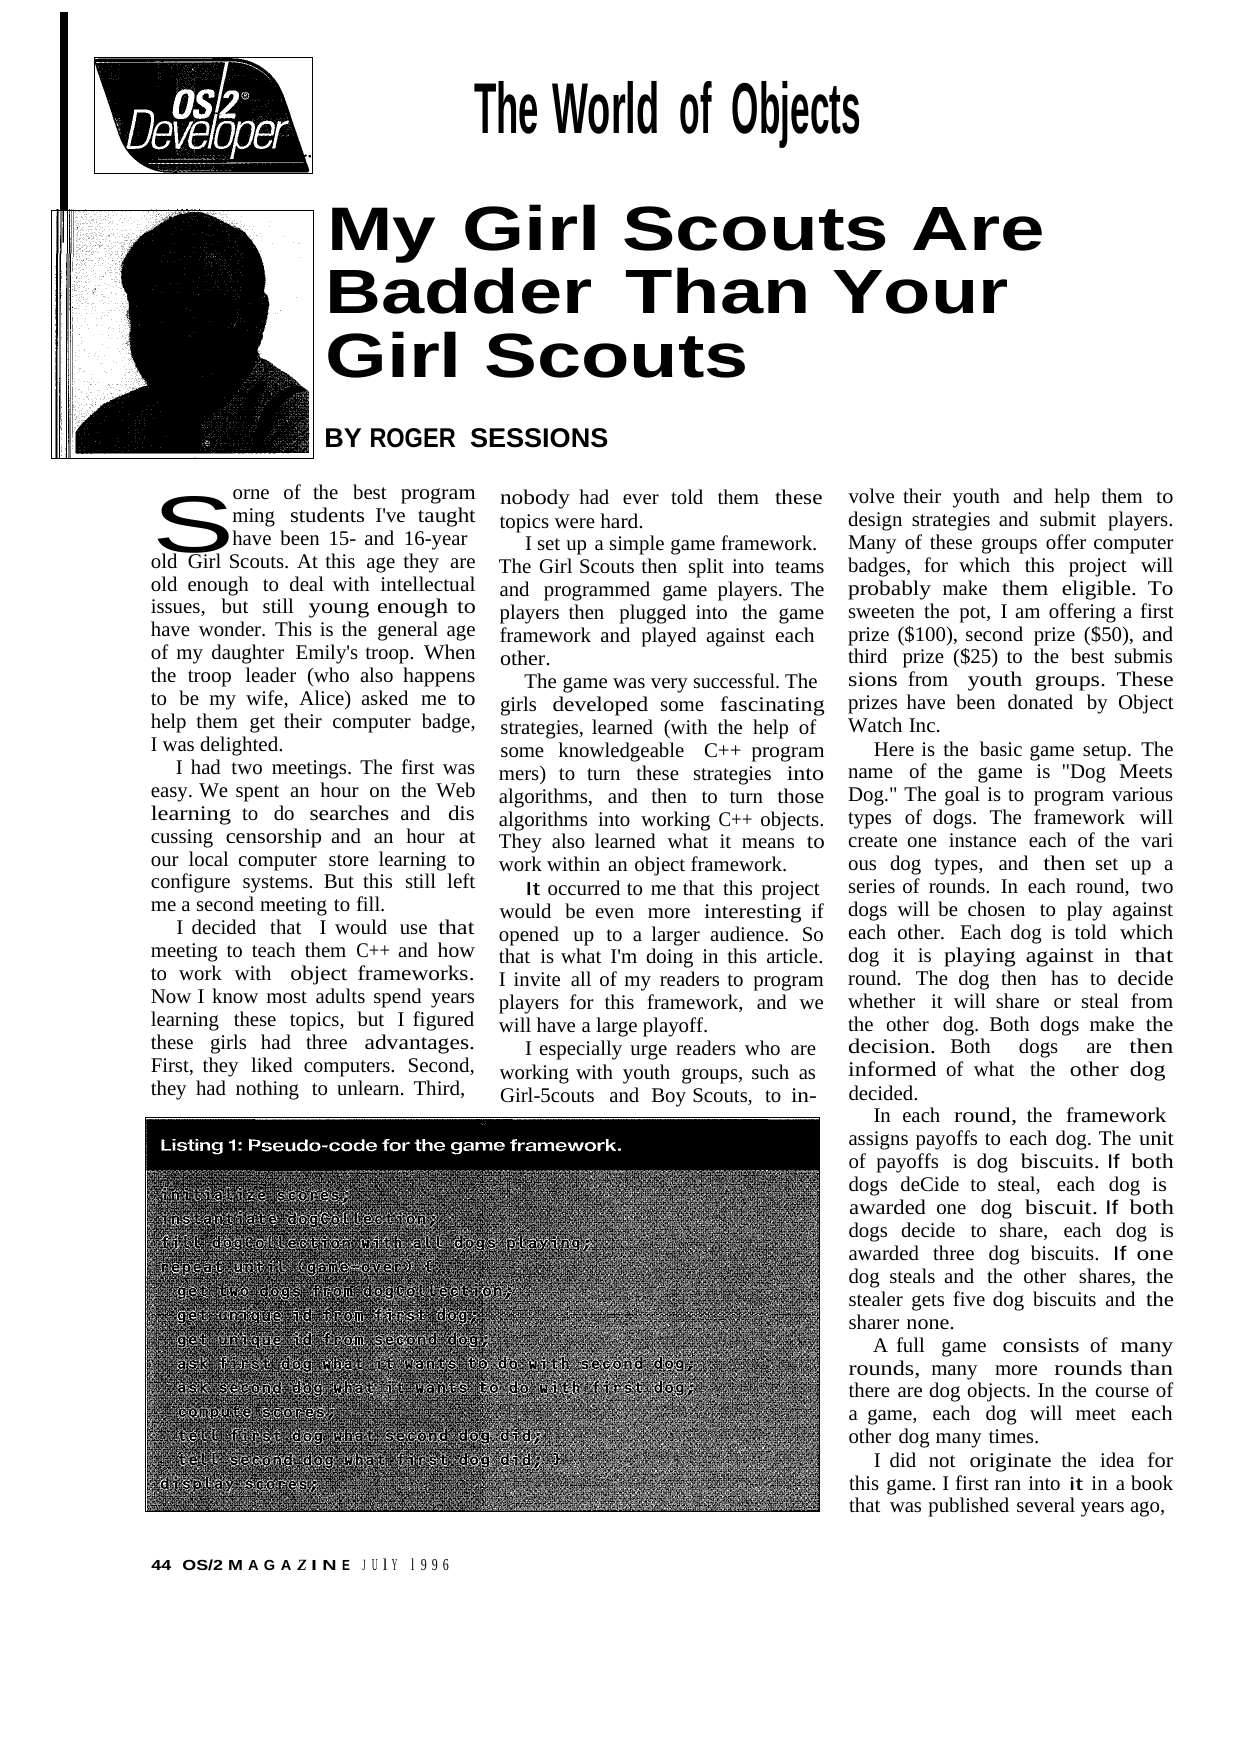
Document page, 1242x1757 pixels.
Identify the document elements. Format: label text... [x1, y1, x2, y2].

text A full game consists of many rounds, many more rounds than there are dog objects. In the course of a game, each dog will meet each other dog many times. [848, 1334, 1173, 1448]
text old Girl Scouts. At this age they are old enough to deal with intellectual issues, but still young enough to have wonder. This is the general age of my daughter Emily's troop. When the troop leader (who also happens to be my wife, Alice) asked me to help them get their computer badge, I was delighted. [151, 550, 476, 756]
text other. [500, 647, 556, 670]
picture [52, 211, 313, 458]
text Here is the basic game setup. The name of the game is "Dog Meets Dog." The goal is to program various types of dogs. The framework will create one instance each of the vari­ ous dog types, and then set up a series of rounds. In each round, two dogs will be chosen to play against each other. Each dog is told which dog it is playing against in that round. The dog then has to decide whether it will share or steal from the other dog. Both dogs make the decision. Both dogs are then informed of what the other dog [848, 738, 1173, 1081]
text My Girl Scouts Are Badder Than Your Girl Scouts [325, 200, 1045, 390]
text 44 OS/2 M A G A Z I N E J U l Y l 9 9 6 [151, 1555, 1181, 1574]
text I especially urge readers who are [525, 1037, 824, 1060]
text BY ROGER SESSIONS [324, 422, 1181, 452]
text I did not originate the idea for this game. I first ran into it in a book that was published several years ago, [849, 1449, 1173, 1517]
text I set up a simple game framework. [525, 533, 825, 555]
text some knowledgeable C++ program­ mers) to turn these strategies into algorithms, and then to turn those algorithms into working C++ objects. They also learned what it means to work within an object framework. [499, 739, 824, 876]
text assigns payoffs to each dog. The unit of payoffs is dog biscuits. If both dogs deCide to steal, each dog is [848, 1127, 1174, 1196]
picture [95, 58, 312, 173]
text girls developed some fascinating strategies, learned (with the help of [500, 693, 824, 739]
text I had two meetings. The first was easy. We spent an hour on the Web learning to do searches and dis­ cussing censorship and an hour at our local computer store learning to configure systems. But this still left me a second meeting to fill. [151, 756, 475, 916]
text working with youth groups, such as [499, 1060, 822, 1084]
picture [146, 1118, 819, 1511]
text The Girl Scouts then split into teams and programmed game players. The players then plugged into the game framework and played against each [499, 555, 824, 647]
text The World of Objects [474, 68, 1181, 148]
text decided. [848, 1081, 925, 1105]
text It occurred to me that this project [525, 876, 826, 899]
text In each round, the framework [873, 1105, 1181, 1127]
text nobody had ever told them these topics were hard. [499, 486, 823, 533]
text orne of the best program­ ming students I've taught have been 15- and 16-year [232, 481, 475, 550]
text volve their youth and help them to design strategies and submit players. Many of these groups offer computer badges, for which this project will probably make them eligible. To sweeten the pot, I am offering a first prize ($100), second prize ($50), and third prize ($25) to the best submis­ sions from youth groups. These prizes have been donated by Object­ Watch Inc. [848, 485, 1173, 737]
text The game was very successful. The [524, 670, 825, 693]
text Girl-5couts and Boy Scouts, to in- [500, 1084, 824, 1107]
text would be even more interesting if opened up to a larger audience. So that is what I'm doing in this article. I invite all of my readers to program players for this framework, and we will have a large playoff. [499, 900, 824, 1037]
text I decided that I would use that meeting to teach them C++ and how to work with object frameworks. Now I know most adults spend years learning these topics, but I figured these girls had three advantages. First, they liked computers. Second, they had nothing to unlearn. Third, [151, 916, 475, 1100]
text awarded one dog biscuit. If both dogs decide to share, each dog is awarded three dog biscuits. If one dog steals and the other shares, the stealer gets five dog biscuits and the sharer none. [848, 1196, 1174, 1334]
